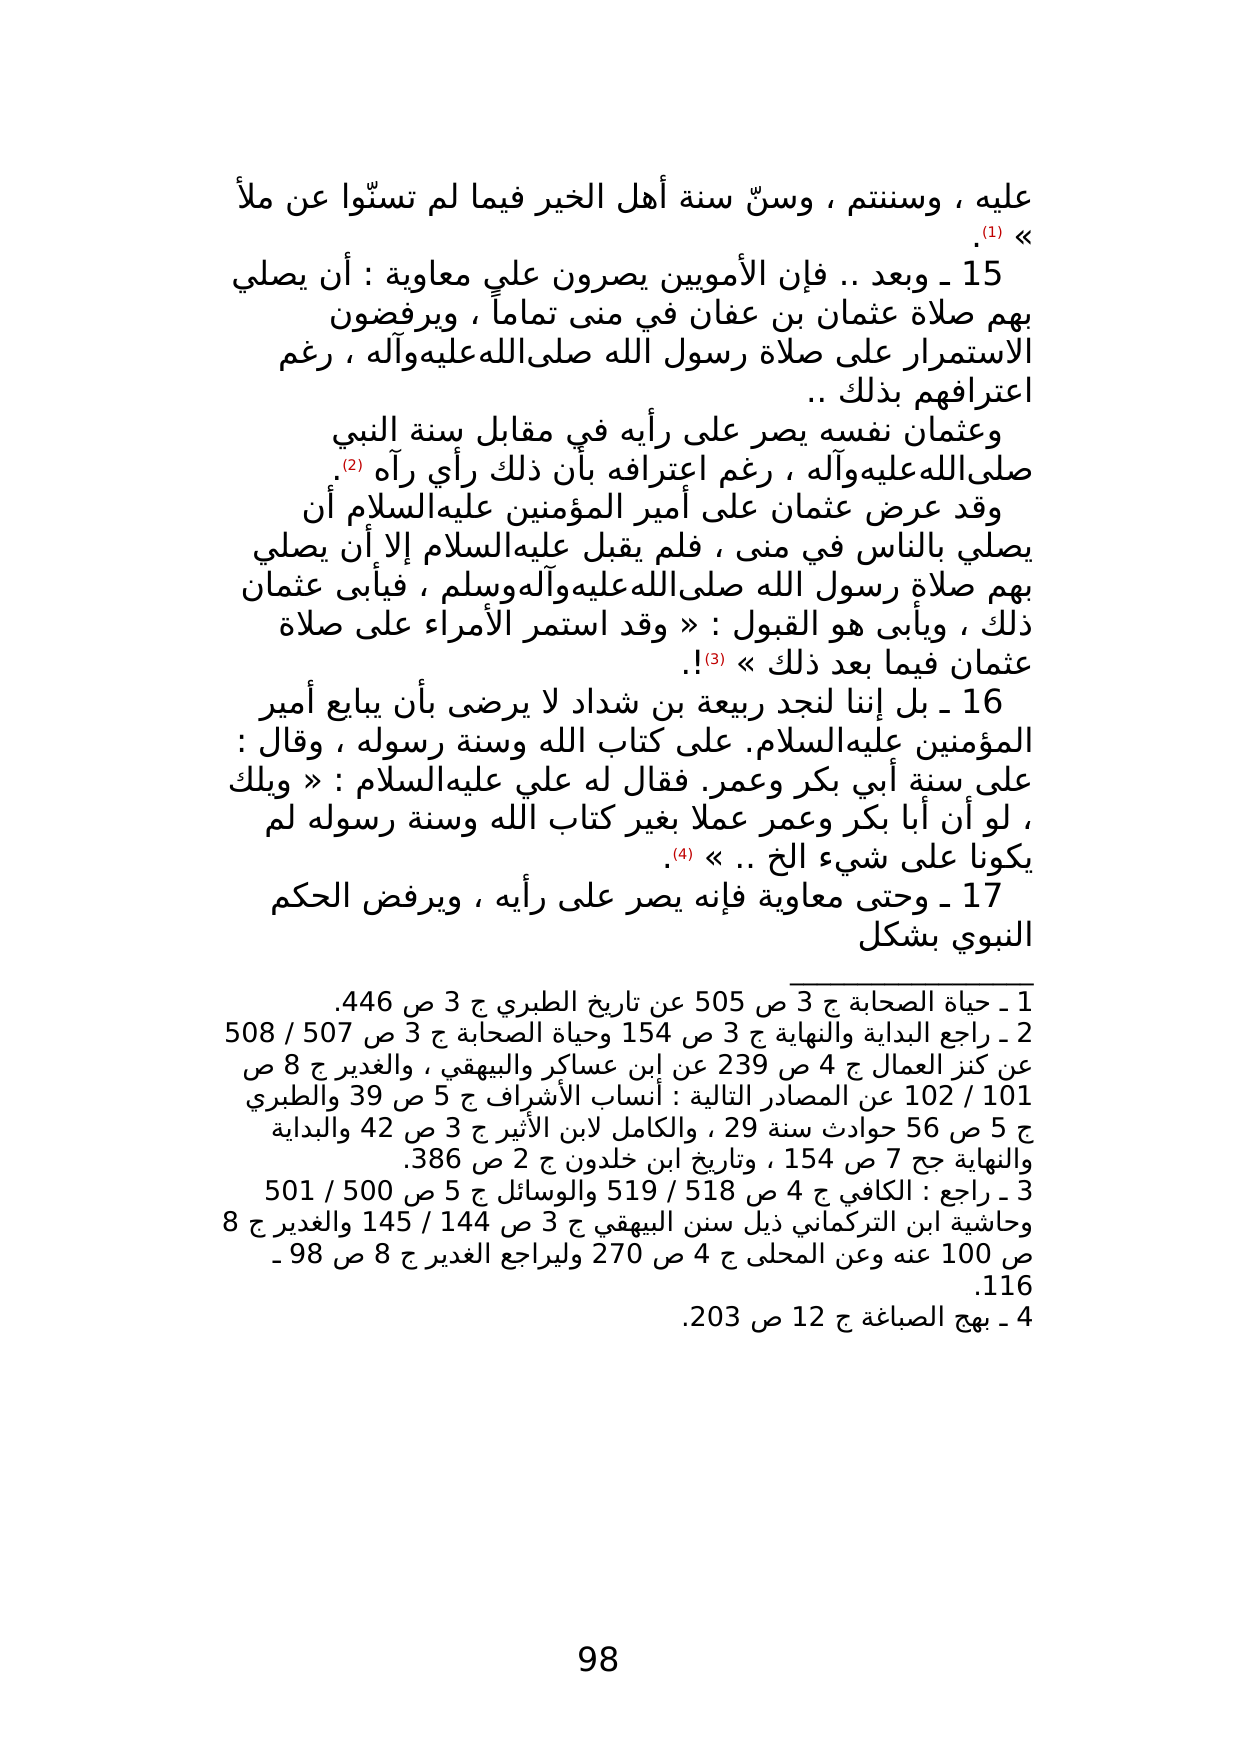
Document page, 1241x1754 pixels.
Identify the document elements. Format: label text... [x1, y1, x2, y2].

text 4 ـ بهج الصباغة ج 12 ص 203. [222, 1301, 1033, 1333]
text عليه ، وسننتم ، وسنّ سنة أهل الخير فيما لم تسنّوا عن ملأ » (1). [222, 177, 1033, 255]
text 2 ـ راجع البداية والنهاية ج 3 ص 154 وحياة الصحابة ج 3 ص 507 / 508 عن كنز العمال ج 4 ص 239 عن ابن عساكر والبيهقي ، والغدير ج 8 ص 101 / 102 عن المصادر التالية : أنساب الأشراف ج 5 ص 39 والطبري ج 5 ص 56 حوادث سنة 29 ، والكامل لابن الأثير ج 3 ص 42 والبداية والنهاية جح 7 ص 154 ، وتاريخ ابن خلدون ج 2 ص 386. [222, 1017, 1033, 1175]
text وقد عرض عثمان على أمير المؤمنين عليه‌السلام أن يصلي بالناس في منى ، فلم يقبل عليه‌السلام إلا أن يصلي بهم صلاة رسول الله صلى‌الله‌عليه‌وآله‌وسلم ، فيأبى عثمان ذلك ، ويأبى هو القبول : « وقد استمر الأمراء على صلاة عثمان فيما بعد ذلك » (3)!. [222, 488, 1033, 682]
text 16 ـ بل إننا لنجد ربيعة بن شداد لا يرضى بأن يبايع أمير المؤمنين عليه‌السلام. على كتاب الله وسنة رسوله ، وقال : على سنة أبي بكر وعمر. فقال له علي عليه‌السلام : « ويلك ، لو أن أبا بكر وعمر عملا بغير كتاب الله وسنة رسوله لم يكونا على شيء الخ .. » (4). [222, 682, 1033, 877]
text 3 ـ راجع : الكافي ج 4 ص 518 / 519 والوسائل ج 5 ص 500 / 501 وحاشية ابن التركماني ذيل سنن البيهقي ج 3 ص 144 / 145 والغدير ج 8 ص 100 عنه وعن المحلى ج 4 ص 270 وليراجع الغدير ج 8 ص 98 ـ 116. [222, 1175, 1033, 1301]
text 17 ـ وحتى معاوية فإنه يصر على رأيه ، ويرفض الحكم النبوي بشكل [222, 877, 1033, 954]
text __________________ 1 ـ حياة الصحابة ج 3 ص 505 عن تاريخ الطبري ج 3 ص 446. [222, 954, 1033, 1017]
text وعثمان نفسه يصر على رأيه في مقابل سنة النبي صلى‌الله‌عليه‌وآله ، رغم اعترافه بأن ذلك رأي رآه (2). [222, 410, 1033, 488]
text 15 ـ وبعد .. فإن الأمويين يصرون على معاوية : أن يصلي بهم صلاة عثمان بن عفان في منى تماماً ، ويرفضون الاستمرار على صلاة رسول الله صلى‌الله‌عليه‌وآله ، رغم اعترافهم بذلك .. [222, 255, 1033, 410]
